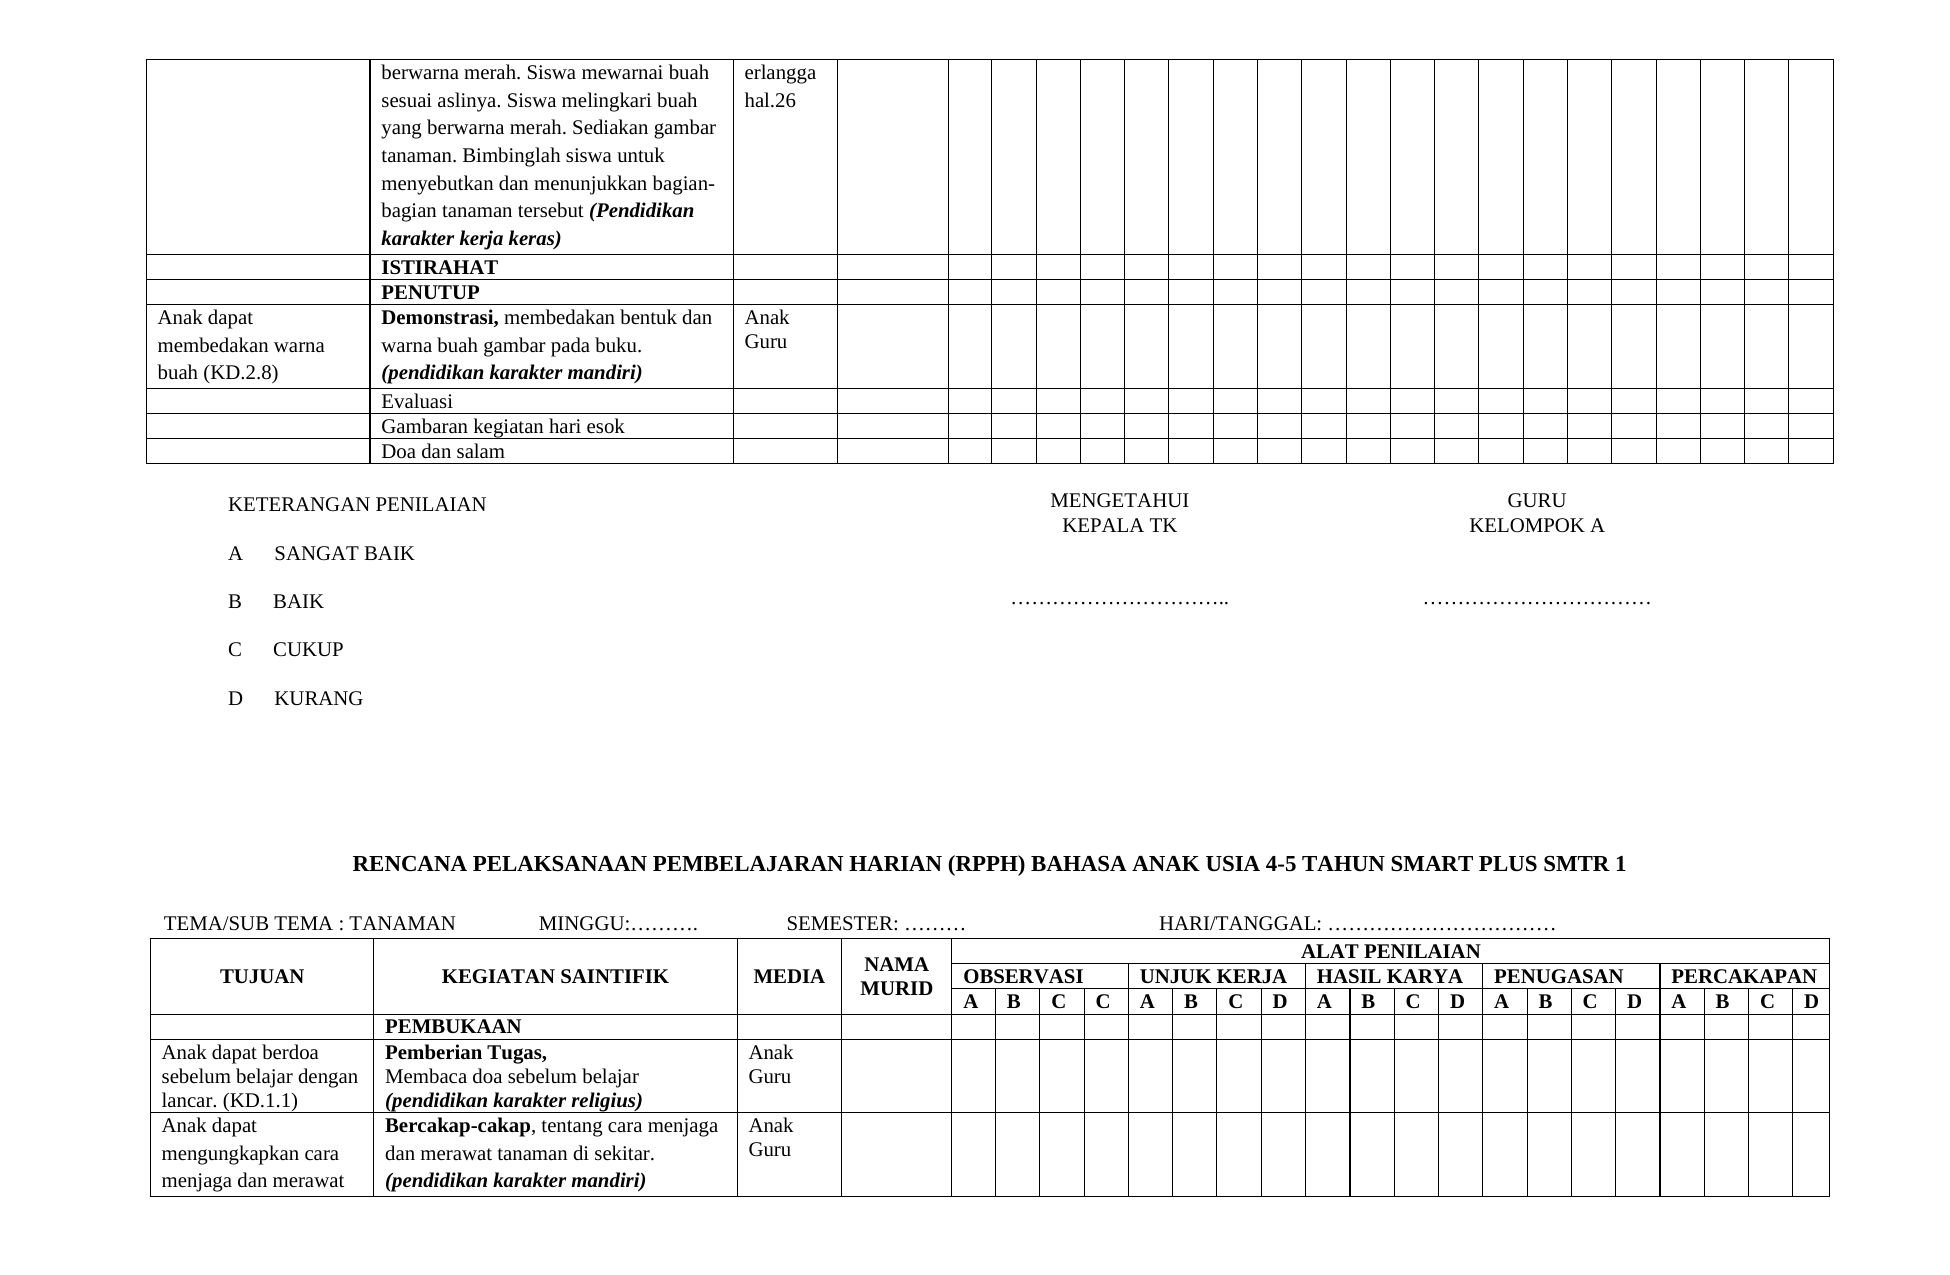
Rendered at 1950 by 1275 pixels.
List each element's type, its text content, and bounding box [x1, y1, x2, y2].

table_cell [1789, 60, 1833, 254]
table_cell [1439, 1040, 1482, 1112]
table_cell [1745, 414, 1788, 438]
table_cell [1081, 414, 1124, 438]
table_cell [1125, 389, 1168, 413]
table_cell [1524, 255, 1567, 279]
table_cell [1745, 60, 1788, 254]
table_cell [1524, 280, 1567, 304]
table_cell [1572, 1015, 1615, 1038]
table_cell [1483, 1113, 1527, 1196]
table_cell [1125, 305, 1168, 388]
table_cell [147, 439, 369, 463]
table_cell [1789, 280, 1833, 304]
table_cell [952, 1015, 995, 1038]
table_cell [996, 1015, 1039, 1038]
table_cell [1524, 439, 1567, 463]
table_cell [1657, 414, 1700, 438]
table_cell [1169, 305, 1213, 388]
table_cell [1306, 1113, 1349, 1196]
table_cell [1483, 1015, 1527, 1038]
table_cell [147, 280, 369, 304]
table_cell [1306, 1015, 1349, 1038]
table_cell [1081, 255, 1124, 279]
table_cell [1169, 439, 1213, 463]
text TEMA/SUB TEMA : TANAMAN MINGGU:………. SEMESTER: ……… HARI/TANGGAL: …………………………… [89, 911, 1891, 934]
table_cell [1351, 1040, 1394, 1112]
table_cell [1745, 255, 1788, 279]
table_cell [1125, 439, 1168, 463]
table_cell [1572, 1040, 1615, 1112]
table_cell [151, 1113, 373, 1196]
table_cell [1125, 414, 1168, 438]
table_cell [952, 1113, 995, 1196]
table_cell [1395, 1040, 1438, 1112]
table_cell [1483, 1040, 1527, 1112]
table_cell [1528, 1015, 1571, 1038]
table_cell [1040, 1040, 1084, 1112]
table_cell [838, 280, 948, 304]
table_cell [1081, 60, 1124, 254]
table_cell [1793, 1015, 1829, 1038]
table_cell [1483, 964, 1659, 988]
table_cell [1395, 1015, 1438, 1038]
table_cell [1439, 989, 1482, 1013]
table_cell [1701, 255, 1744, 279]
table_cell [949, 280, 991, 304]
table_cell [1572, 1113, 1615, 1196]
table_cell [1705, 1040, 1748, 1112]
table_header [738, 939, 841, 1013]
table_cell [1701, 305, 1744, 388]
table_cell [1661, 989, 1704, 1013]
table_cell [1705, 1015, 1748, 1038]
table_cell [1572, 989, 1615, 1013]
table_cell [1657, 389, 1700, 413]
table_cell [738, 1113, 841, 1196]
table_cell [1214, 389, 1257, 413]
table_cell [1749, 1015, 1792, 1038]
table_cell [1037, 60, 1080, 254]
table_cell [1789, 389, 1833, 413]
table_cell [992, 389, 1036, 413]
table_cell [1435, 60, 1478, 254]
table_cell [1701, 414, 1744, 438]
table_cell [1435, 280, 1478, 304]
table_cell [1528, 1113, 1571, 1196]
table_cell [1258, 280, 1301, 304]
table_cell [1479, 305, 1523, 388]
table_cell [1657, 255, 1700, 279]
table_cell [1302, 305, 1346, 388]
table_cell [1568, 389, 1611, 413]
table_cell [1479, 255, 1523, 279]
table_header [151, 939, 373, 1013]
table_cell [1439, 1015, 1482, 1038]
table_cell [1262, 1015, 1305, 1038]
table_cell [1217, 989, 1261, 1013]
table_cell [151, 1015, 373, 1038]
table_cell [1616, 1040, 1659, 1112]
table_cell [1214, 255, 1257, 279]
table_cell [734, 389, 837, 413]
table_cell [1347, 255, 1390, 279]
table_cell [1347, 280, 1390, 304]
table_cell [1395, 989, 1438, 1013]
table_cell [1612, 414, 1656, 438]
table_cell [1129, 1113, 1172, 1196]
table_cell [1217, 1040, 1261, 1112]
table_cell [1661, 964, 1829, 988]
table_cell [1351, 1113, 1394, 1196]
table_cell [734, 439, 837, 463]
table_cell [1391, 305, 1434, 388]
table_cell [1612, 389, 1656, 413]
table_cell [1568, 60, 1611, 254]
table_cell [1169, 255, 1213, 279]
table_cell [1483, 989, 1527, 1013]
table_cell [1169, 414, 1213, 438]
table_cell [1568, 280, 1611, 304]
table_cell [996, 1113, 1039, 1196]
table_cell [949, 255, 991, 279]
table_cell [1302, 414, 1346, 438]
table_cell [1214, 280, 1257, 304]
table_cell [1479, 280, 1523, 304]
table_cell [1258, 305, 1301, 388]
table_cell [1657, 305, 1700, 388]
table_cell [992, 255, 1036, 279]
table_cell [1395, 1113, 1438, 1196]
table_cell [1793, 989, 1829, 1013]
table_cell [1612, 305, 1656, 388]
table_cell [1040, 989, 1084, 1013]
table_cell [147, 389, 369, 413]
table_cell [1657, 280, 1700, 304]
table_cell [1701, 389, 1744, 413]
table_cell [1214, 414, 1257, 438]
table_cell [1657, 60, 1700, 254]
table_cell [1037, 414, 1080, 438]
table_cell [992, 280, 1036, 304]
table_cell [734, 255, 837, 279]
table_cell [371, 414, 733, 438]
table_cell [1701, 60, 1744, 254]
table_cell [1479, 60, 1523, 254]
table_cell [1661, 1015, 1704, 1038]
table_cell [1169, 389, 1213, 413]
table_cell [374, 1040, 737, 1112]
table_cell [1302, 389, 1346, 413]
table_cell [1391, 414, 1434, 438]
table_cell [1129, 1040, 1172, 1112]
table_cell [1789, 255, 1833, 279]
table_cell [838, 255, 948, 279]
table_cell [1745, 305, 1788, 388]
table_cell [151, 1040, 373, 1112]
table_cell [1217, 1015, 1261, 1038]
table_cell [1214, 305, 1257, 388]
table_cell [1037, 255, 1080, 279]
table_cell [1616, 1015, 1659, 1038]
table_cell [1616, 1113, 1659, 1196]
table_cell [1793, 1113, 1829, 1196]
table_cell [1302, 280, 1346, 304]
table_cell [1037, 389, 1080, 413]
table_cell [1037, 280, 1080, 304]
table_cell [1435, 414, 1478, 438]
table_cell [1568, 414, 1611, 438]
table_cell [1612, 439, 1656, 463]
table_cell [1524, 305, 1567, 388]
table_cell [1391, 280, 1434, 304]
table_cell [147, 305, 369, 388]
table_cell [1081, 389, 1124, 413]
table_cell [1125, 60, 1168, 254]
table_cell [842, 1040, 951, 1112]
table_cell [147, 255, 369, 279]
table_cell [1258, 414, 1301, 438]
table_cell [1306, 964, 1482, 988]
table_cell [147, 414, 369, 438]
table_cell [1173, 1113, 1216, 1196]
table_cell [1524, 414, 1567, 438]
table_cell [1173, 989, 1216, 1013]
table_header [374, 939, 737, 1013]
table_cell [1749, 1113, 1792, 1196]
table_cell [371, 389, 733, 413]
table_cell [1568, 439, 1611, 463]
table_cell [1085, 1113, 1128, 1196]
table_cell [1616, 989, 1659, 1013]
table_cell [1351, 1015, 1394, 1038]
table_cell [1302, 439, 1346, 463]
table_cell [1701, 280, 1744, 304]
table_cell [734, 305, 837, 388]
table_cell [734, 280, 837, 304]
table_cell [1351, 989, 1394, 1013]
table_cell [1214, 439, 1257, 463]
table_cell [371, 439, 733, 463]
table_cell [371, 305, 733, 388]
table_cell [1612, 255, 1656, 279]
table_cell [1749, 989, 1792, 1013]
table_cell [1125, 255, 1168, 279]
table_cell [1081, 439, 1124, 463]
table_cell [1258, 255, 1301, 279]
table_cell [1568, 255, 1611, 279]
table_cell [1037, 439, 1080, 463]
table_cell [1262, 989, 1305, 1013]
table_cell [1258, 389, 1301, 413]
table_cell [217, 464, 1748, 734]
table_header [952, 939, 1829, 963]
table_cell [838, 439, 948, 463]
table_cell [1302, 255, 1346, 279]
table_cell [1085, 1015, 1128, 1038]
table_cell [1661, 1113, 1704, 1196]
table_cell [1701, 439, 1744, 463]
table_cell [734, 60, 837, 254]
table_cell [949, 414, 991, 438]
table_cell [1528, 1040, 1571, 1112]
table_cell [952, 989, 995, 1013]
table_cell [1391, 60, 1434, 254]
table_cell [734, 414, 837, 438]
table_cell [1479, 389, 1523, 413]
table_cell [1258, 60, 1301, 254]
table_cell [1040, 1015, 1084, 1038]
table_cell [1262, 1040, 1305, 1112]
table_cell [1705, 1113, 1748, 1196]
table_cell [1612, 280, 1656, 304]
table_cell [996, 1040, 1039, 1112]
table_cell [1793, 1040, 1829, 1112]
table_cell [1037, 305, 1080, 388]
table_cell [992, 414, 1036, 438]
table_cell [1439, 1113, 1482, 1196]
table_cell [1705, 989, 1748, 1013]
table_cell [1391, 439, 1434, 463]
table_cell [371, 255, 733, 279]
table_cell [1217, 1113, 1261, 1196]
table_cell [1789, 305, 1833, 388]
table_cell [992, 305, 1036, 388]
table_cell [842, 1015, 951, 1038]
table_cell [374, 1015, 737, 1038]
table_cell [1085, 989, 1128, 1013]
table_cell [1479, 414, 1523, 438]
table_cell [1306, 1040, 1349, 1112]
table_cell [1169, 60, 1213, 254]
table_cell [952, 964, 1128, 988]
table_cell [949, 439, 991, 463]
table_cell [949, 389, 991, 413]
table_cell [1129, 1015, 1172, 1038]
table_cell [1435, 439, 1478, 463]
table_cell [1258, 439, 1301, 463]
text RENCANA PELAKSANAAN PEMBELAJARAN HARIAN (RPPH) BAHASA ANAK USIA 4-5 TAHUN SMART PLUS SMTR 1 [89, 850, 1891, 876]
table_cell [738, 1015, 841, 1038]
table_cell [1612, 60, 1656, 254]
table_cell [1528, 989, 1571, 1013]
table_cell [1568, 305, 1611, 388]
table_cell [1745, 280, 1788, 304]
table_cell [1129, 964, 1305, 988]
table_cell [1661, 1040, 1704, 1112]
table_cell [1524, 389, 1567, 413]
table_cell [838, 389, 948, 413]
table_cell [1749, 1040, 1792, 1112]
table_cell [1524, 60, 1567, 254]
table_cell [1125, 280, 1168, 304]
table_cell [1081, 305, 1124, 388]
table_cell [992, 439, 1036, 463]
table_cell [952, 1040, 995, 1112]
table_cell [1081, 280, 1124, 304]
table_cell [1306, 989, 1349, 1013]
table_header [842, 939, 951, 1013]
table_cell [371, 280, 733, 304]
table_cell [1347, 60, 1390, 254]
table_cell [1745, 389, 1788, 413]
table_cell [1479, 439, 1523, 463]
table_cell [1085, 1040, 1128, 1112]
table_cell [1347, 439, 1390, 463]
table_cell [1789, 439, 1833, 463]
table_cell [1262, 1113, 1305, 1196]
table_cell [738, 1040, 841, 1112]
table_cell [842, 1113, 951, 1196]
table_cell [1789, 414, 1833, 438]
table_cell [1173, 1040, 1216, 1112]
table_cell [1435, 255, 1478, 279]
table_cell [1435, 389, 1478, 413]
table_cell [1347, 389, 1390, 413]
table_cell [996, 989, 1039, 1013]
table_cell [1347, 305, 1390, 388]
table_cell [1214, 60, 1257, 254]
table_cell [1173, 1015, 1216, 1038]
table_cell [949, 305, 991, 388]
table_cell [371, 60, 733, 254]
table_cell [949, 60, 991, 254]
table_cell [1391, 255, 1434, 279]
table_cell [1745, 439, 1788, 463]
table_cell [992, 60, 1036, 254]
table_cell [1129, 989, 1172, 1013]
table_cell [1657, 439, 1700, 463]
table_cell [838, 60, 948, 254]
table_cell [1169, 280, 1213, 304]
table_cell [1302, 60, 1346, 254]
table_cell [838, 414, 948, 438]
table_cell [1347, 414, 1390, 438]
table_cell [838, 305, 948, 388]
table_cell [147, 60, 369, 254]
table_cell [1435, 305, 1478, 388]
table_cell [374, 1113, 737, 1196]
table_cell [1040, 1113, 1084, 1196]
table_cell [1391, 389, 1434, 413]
